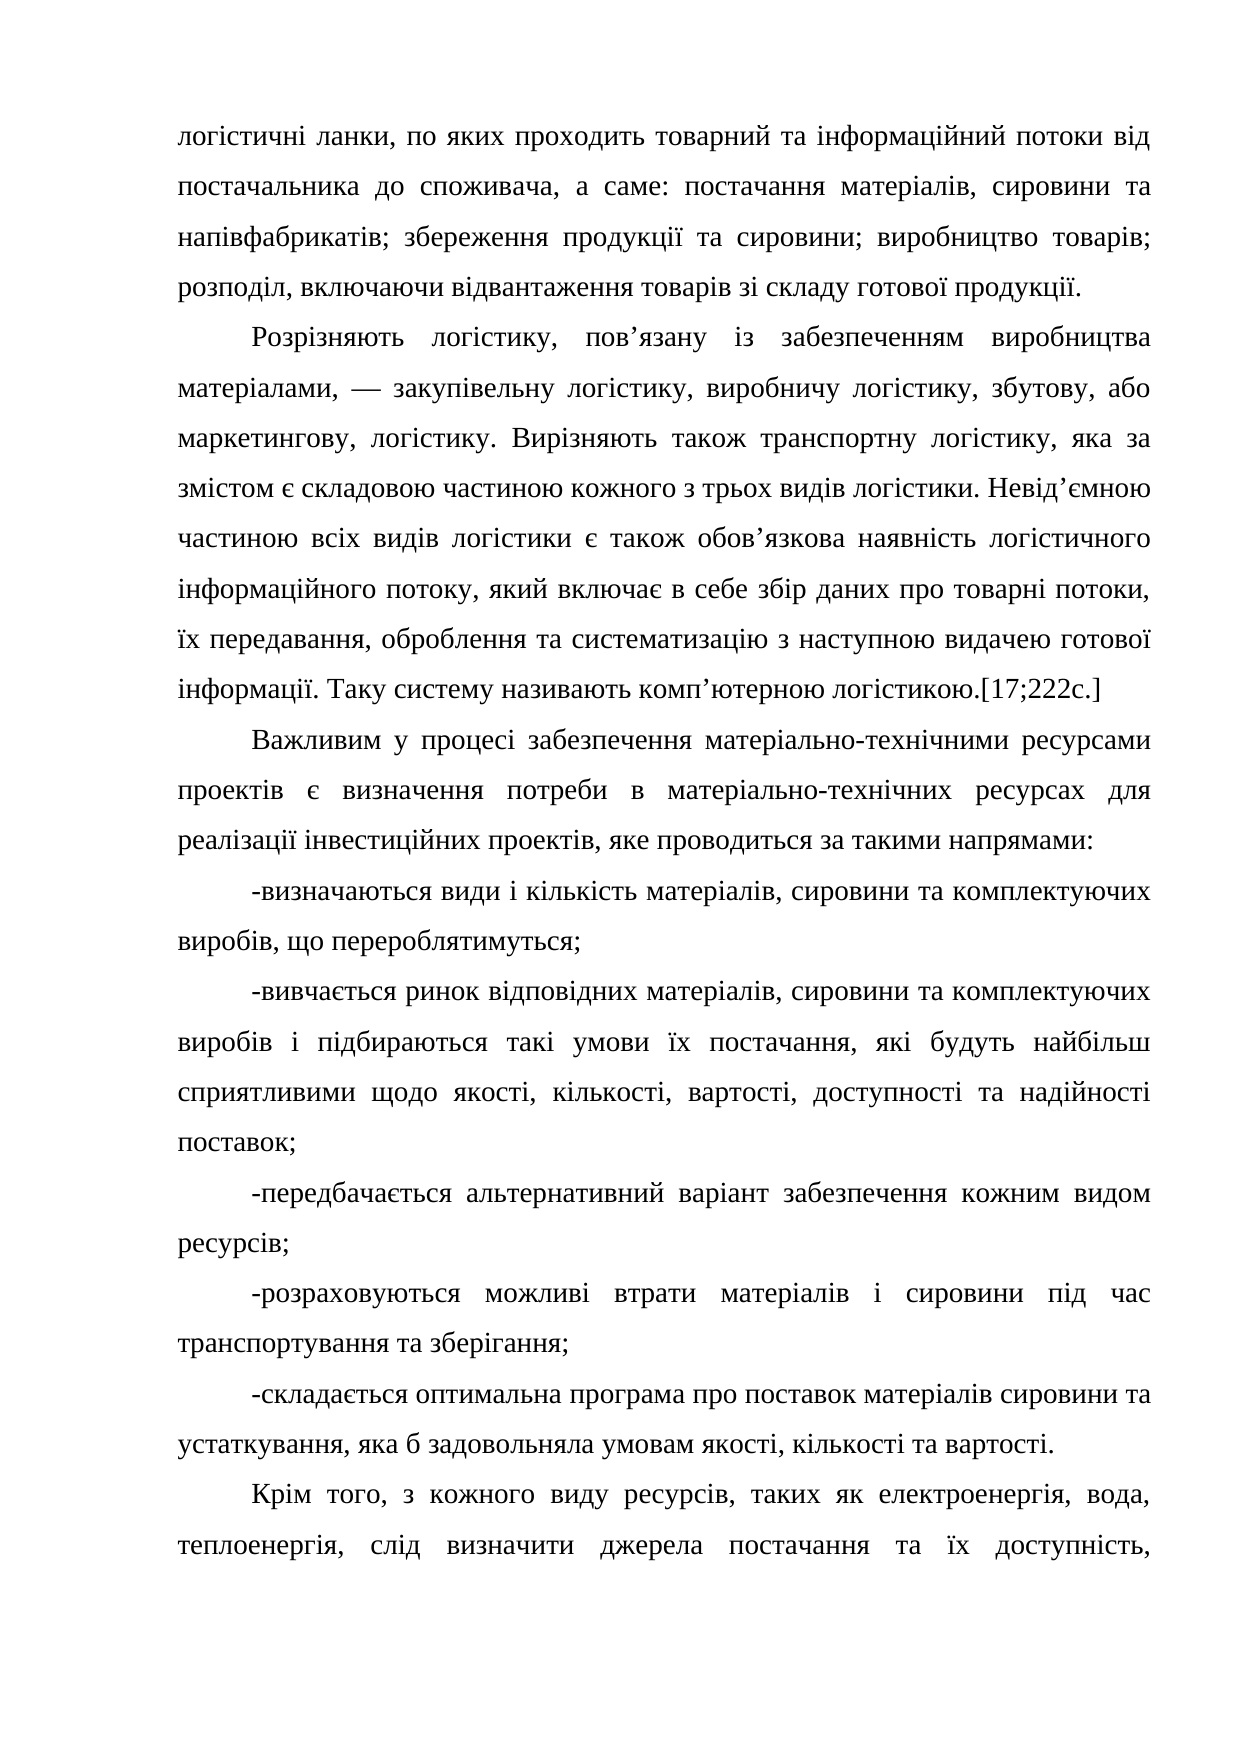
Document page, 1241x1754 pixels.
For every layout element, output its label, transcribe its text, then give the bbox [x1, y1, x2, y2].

text -передбачається альтернативний варіант забезпечення кожним видом ресурсів; [177, 1175, 1152, 1258]
text Розрізняють логістику, пов’язану із забезпеченням виробництва матеріалами, — закупівельну логістику, виробничу логістику, збутову, або маркетингову, логістику. Вирізняють також транспортну логістику, яка за змістом є складовою частиною кожного з трьох видів логістики. Невід’ємною частиною всіх видів логістики є також обов’язкова наявність логістичного інформаційного потоку, який включає в себе збір даних про товарні потоки, їх передавання, оброблення та систематизацію з наступною видачею готової інформації. Таку систему називають комп’ютерною логістикою.[17;222с.] [177, 319, 1152, 705]
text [177, 1477, 1152, 1560]
text Важливим у процесі забезпечення матеріально-технічними ресурсами проектів є визначення потреби в матеріально-технічних ресурсах для реалізації інвестиційних проектів, яке проводиться за такими напрямами: [177, 722, 1152, 856]
text -визначаються види і кількість матеріалів, сировини та комплектуючих виробів, що перероблятимуться; [177, 873, 1152, 957]
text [177, 118, 1152, 303]
text -складається оптимальна програма про поставок матеріалів сировини та устаткування, яка б задовольняла умовам якості, кількості та вартості. [177, 1376, 1152, 1460]
text -розраховуються можливі втрати матеріалів і сировини під час транспортування та зберігання; [177, 1275, 1152, 1359]
text -вивчається ринок відповідних матеріалів, сировини та комплектуючих виробів і підбираються такі умови їх постачання, які будуть найбільш сприятливими щодо якості, кількості, вартості, доступності та надійності поставок; [177, 973, 1152, 1158]
